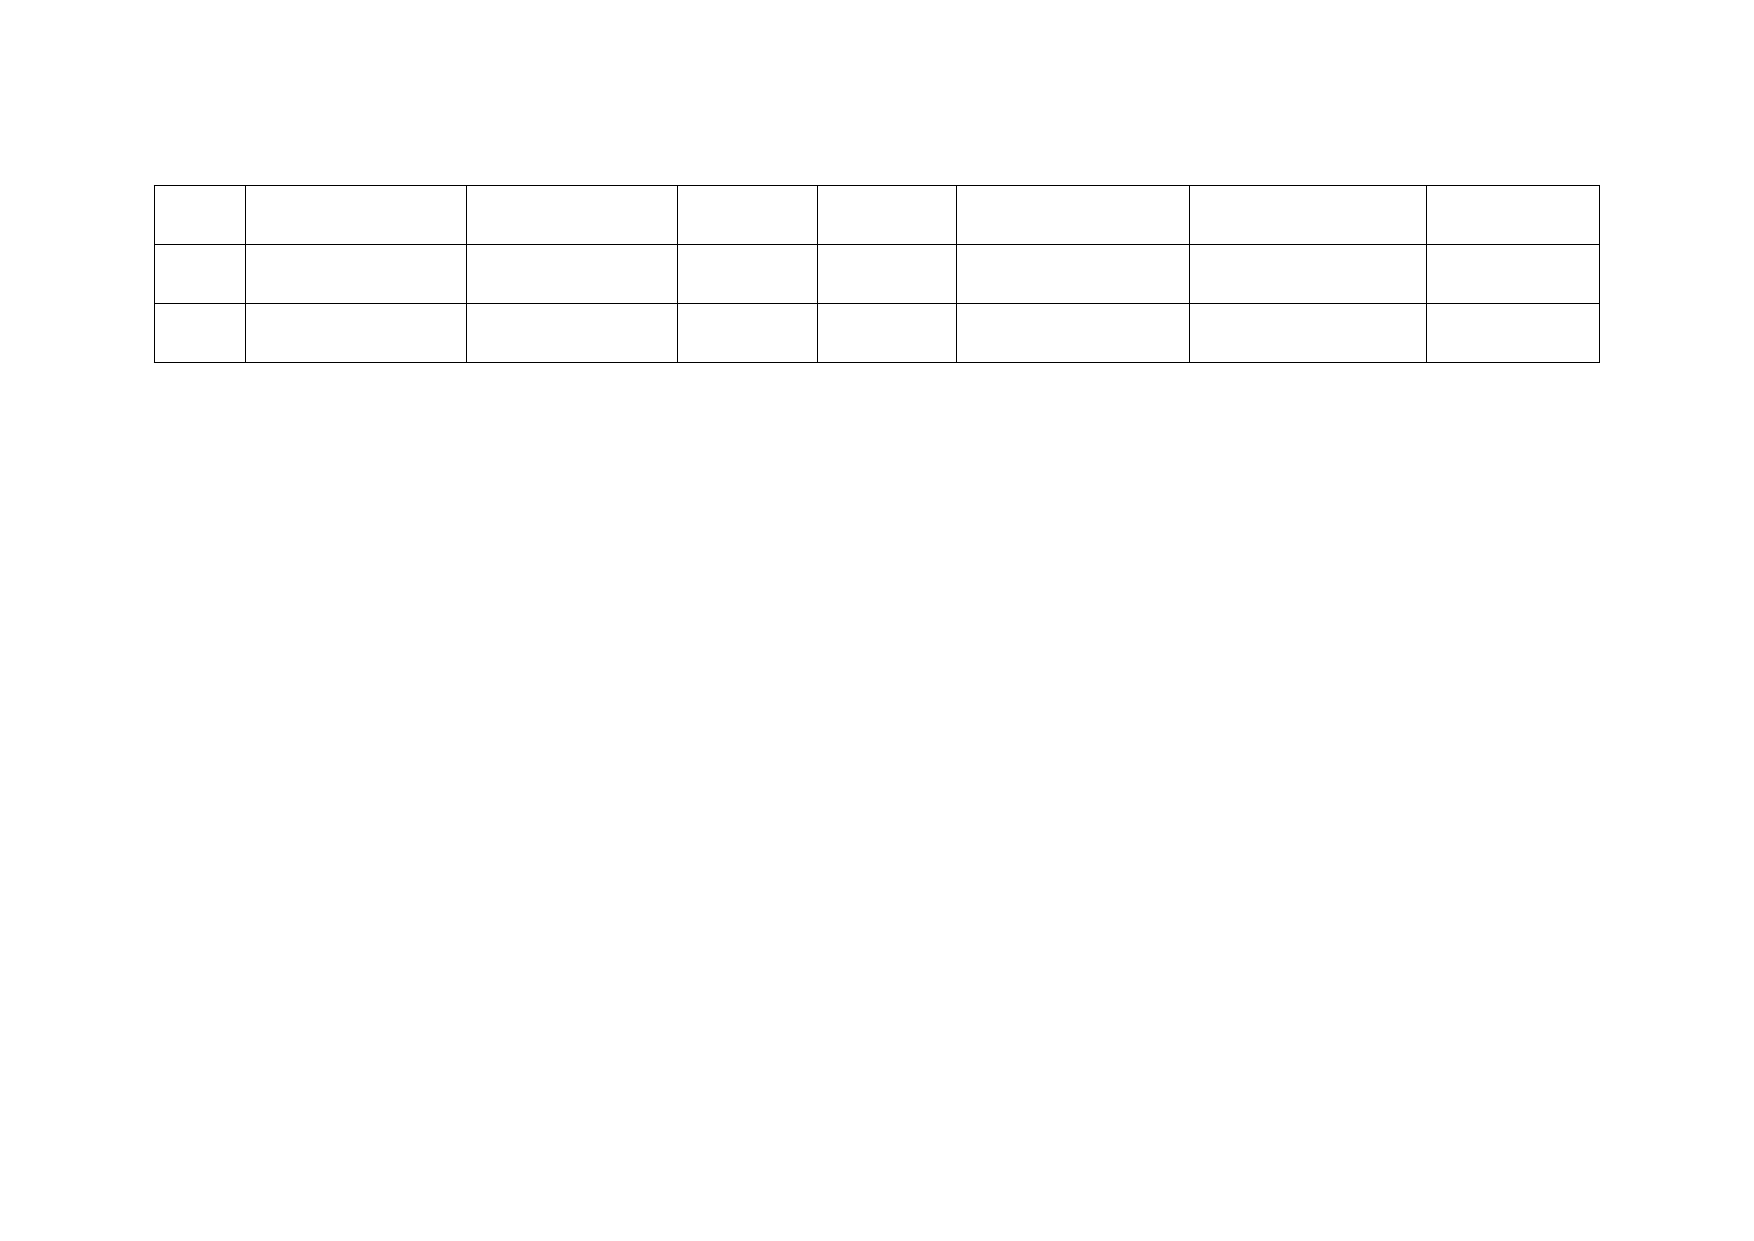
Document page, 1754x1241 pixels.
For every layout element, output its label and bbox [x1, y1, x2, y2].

table_cell [957, 245, 1189, 303]
table_cell [1427, 245, 1599, 303]
table_cell [467, 186, 677, 244]
table_cell [1190, 245, 1426, 303]
table_cell [678, 186, 817, 244]
table_cell [1427, 186, 1599, 244]
table_cell [957, 186, 1189, 244]
table_cell [155, 304, 245, 362]
table_cell [678, 245, 817, 303]
table_cell [1190, 304, 1426, 362]
table_cell [818, 304, 956, 362]
table_cell [246, 304, 466, 362]
table_cell [246, 245, 466, 303]
table_cell [467, 245, 677, 303]
table_cell [155, 245, 245, 303]
table_cell [957, 304, 1189, 362]
table_cell [678, 304, 817, 362]
table_cell [818, 245, 956, 303]
table_cell [1427, 304, 1599, 362]
table_cell [467, 304, 677, 362]
table_cell [246, 186, 466, 244]
table_cell [818, 186, 956, 244]
table_cell [155, 186, 245, 244]
table_cell [1190, 186, 1426, 244]
